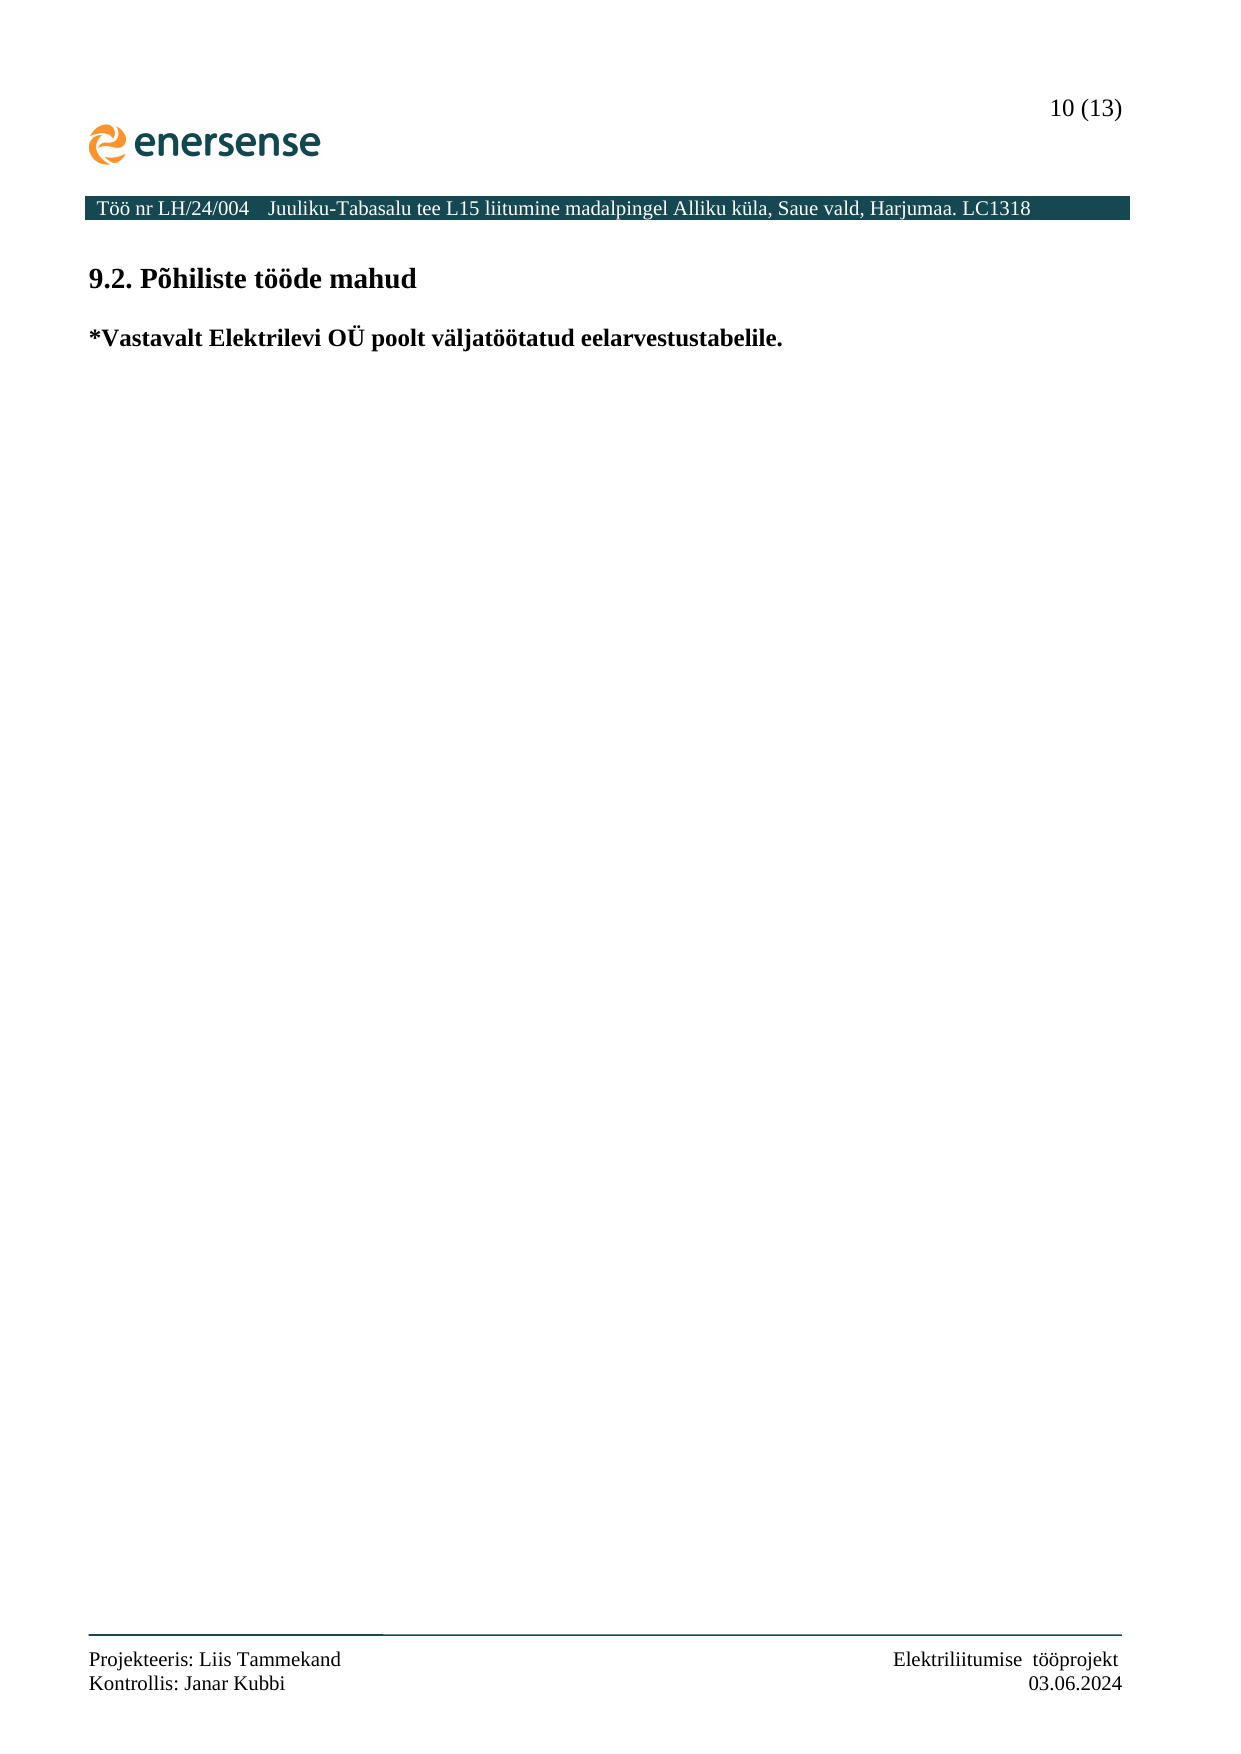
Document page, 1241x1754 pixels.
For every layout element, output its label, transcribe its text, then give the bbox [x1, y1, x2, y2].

picture [88, 121, 323, 167]
subtitle Põhiliste tööde mahud [89, 261, 1122, 294]
text *Vastavalt Elektrilevi OÜ poolt väljatöötatud eelarvestustabelile. [89, 323, 1122, 352]
